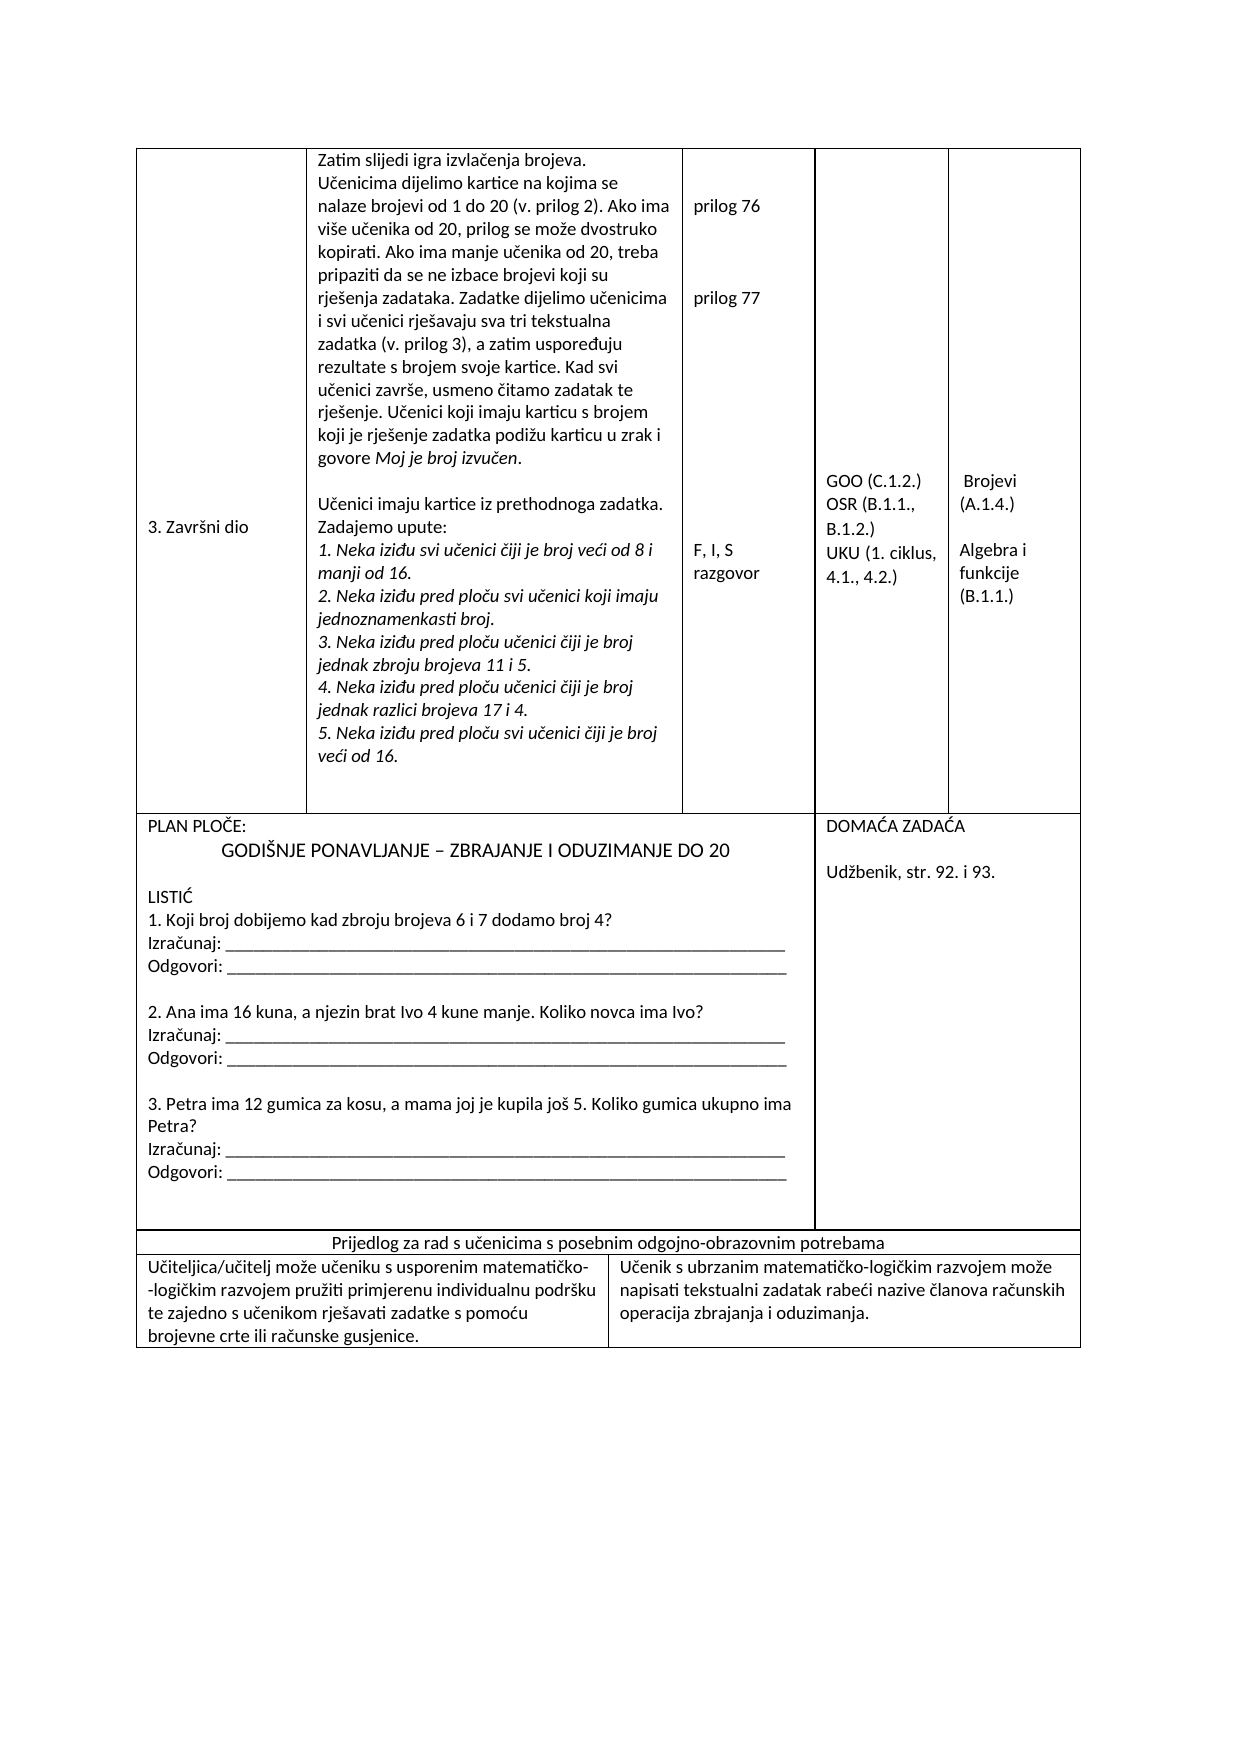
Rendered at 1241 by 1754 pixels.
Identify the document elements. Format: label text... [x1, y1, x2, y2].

table_cell DOMAĆA ZADAĆA Udžbenik, str. 92. i 93. [816, 814, 1080, 1229]
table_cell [816, 149, 948, 813]
table_cell Učenik s ubrzanim matematičko-logičkim razvojem može napisati tekstualni zadatak rabeći nazive članova računskih operacija zbrajanja i oduzimanja. [609, 1255, 1080, 1347]
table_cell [307, 149, 682, 813]
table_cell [683, 149, 814, 813]
table_header Prijedlog za rad s učenicima s posebnim odgojno-obrazovnim potrebama [137, 1231, 1080, 1254]
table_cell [137, 149, 306, 813]
table_cell Učiteljica/učitelj može učeniku s usporenim matematičko- -logičkim razvojem pružiti primjerenu individualnu podršku te zajedno s učenikom rješavati zadatke s pomoću brojevne crte ili računske gusjenice. [137, 1255, 608, 1347]
table_cell PLAN PLOČE: GODIŠNJE PONAVLJANJE – ZBRAJANJE I ODUZIMANJE DO 20 LISTIĆ 1. Koji broj dobijemo kad zbroju brojeva 6 i 7 dodamo broj 4? Izračunaj: ____________________________________________________________ Odgovori: ____________________________________________________________ 2. Ana ima 16 kuna, a njezin brat Ivo 4 kune manje. Koliko novca ima Ivo? Izračunaj: ____________________________________________________________ Odgovori: ____________________________________________________________ 3. Petra ima 12 gumica za kosu, a mama joj je kupila još 5. Koliko gumica ukupno ima Petra? Izračunaj: ____________________________________________________________ Odgovori: ____________________________________________________________ [137, 814, 814, 1229]
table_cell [949, 149, 1080, 813]
